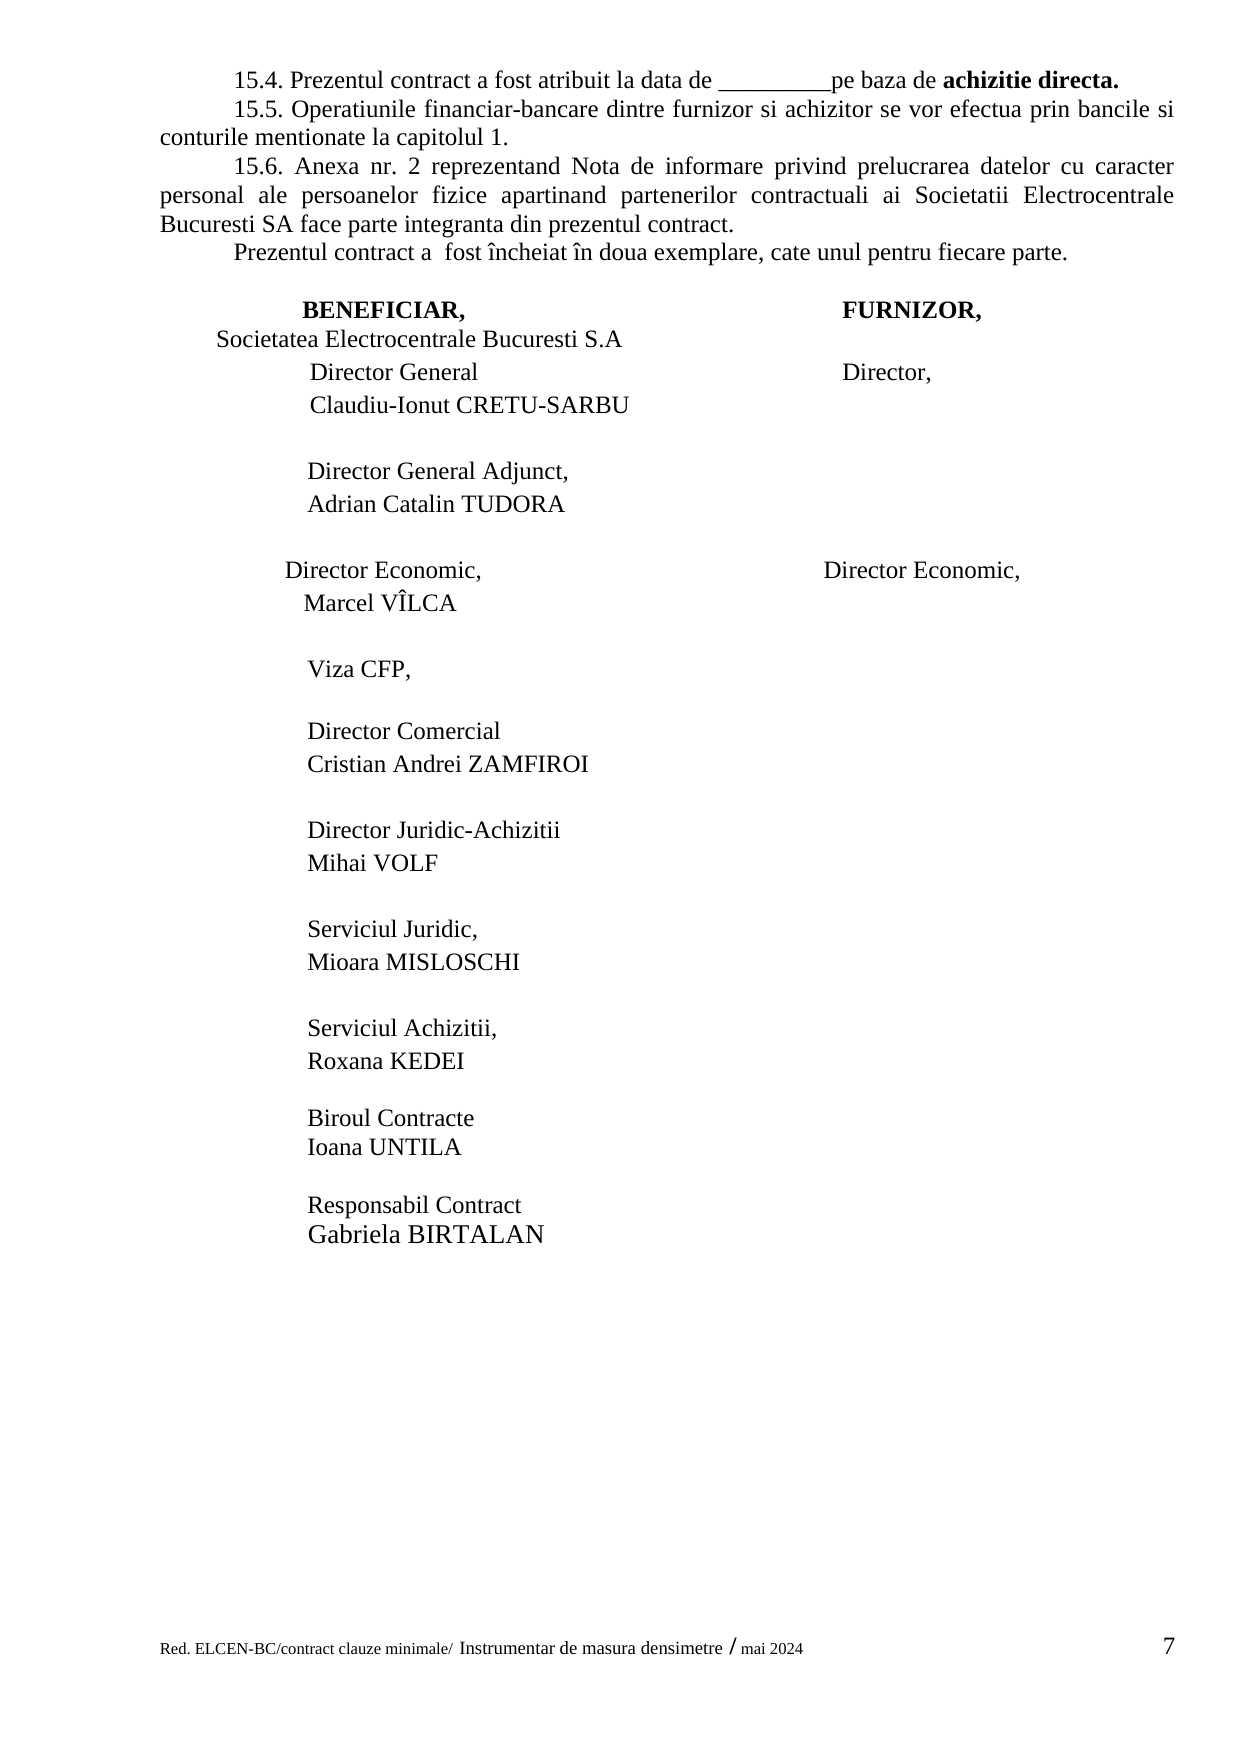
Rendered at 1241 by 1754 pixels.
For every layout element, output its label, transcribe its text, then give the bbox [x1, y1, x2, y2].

text Adrian Catalin TUDORA [159, 489, 1175, 518]
text Mioara MISLOSCHI [159, 947, 1175, 976]
text Prezentul contract a fost încheiat în doua exemplare, cate unul pentru fiecare parte. [159, 237, 1175, 266]
text Serviciul Achizitii, [159, 1013, 1175, 1042]
text BENEFICIAR, FURNIZOR, [232, 295, 1175, 324]
text Societatea Electrocentrale Bucuresti S.A [159, 324, 1175, 352]
text Gabriela BIRTALAN [232, 1218, 1175, 1249]
text Claudiu-Ionut CRETU-SARBU [159, 390, 1175, 418]
text Director Juridic-Achizitii [233, 815, 1175, 843]
text Serviciul Juridic, [159, 914, 1175, 943]
text Director General Adjunct, [233, 456, 1175, 484]
text 15.4. Prezentul contract a fost atribuit la data de _________pe baza de achizitie directa. [159, 65, 1175, 94]
text Biroul Contracte [159, 1103, 1175, 1132]
text Mihai VOLF [159, 848, 1175, 877]
text Roxana KEDEI [159, 1046, 1175, 1075]
text Cristian Andrei ZAMFIROI [233, 749, 1175, 777]
text 15.6. Anexa nr. 2 reprezentand Nota de informare privind prelucrarea datelor cu caracter personal ale persoanelor fizice apartinand partenerilor contractuali ai Societatii Electrocentrale Bucuresti SA face parte integranta din prezentul contract. [159, 151, 1175, 237]
text Director Economic, Director Economic, [159, 555, 1175, 584]
text 15.5. Operatiunile financiar-bancare dintre furnizor si achizitor se vor efectua prin bancile si conturile mentionate la capitolul 1. [159, 94, 1175, 151]
text Marcel VÎLCA [159, 588, 1175, 617]
text Viza CFP, [159, 654, 1175, 683]
text Director Comercial [233, 716, 1175, 744]
text Responsabil Contract [159, 1190, 1175, 1218]
text Ioana UNTILA [159, 1132, 1175, 1161]
text Director General Director, [159, 357, 1175, 386]
